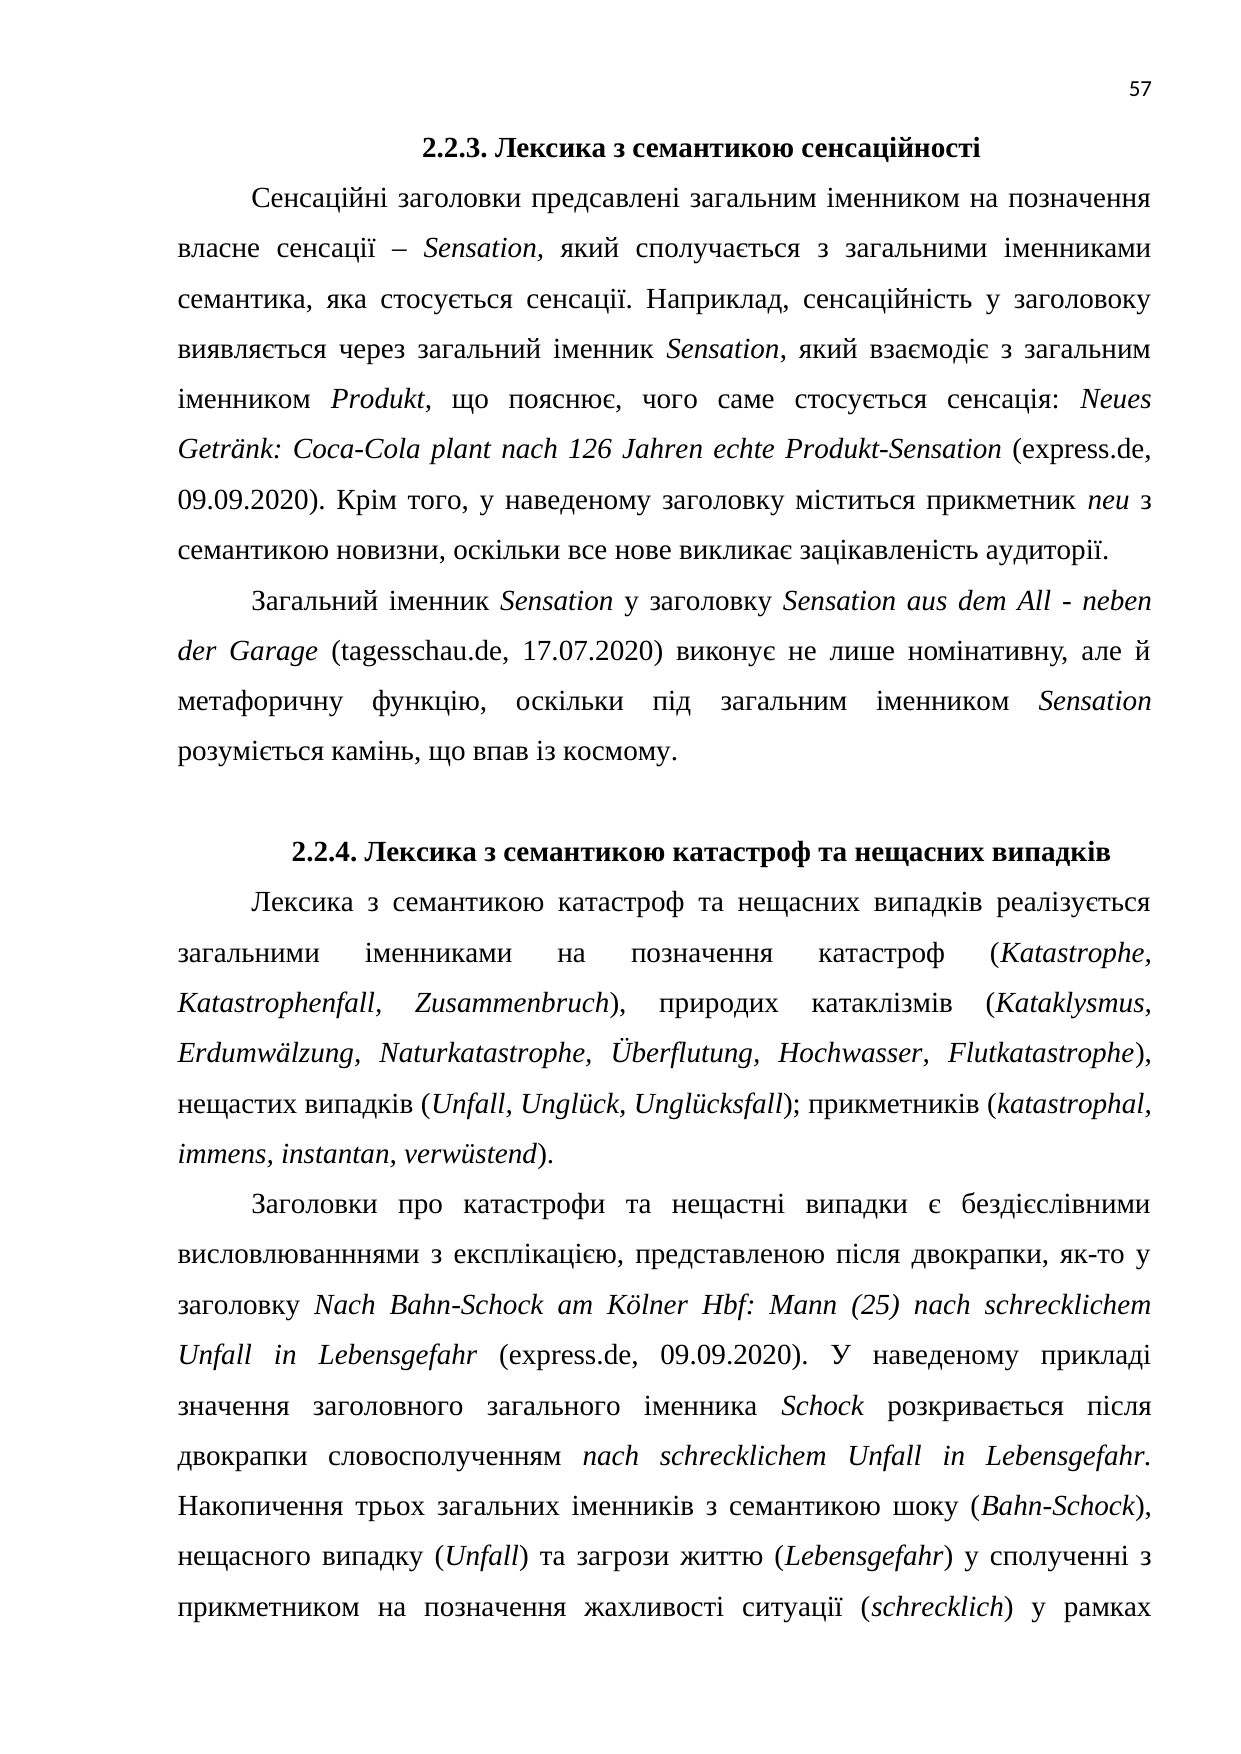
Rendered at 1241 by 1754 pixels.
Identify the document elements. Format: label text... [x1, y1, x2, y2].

text 2.2.4. Лексика з семантикою катастроф та нещасних випадків [177, 834, 1152, 868]
text Лексика з семантикою катастроф та нещасних випадків реалізується загальними іменниками на позначення катастроф (Katastrophe, Katastrophenfall, Zusammenbruch), природих катаклізмів (Kataklysmus, Erdumwälzung, Naturkatastrophe, Überflutung, Hochwasser, Flutkatastrophe), нещастих випадків (Unfall, Unglück, Unglücksfall); прикметників (katastrophal, immens, instantan, verwüstend). [177, 884, 1152, 1169]
text 2.2.3. Лексика з семантикою сенсаційності [177, 130, 1152, 163]
text Сенсаційні заголовки предсавлені загальним іменником на позначення власне сенсації – Sensation, який сполучається з загальними іменниками семантика, яка стосується сенсації. Наприклад, сенсаційність у заголовоку виявляється через загальний іменник Sensation, який взаємодіє з загальним іменником Produkt, що пояснює, чого саме стосується сенсація: Neues Getränk: Coca-Cola plant nach 126 Jahren echte Produkt-Sensation (express.de, 09.09.2020). Крім того, у наведеному заголовку міститься прикметник neu з семантикою новизни, оскільки все нове викликає зацікавленість аудиторії. [177, 180, 1152, 566]
text Загальний іменник Sensation у заголовку Sensation aus dem All - neben der Garage (tagesschau.de, 17.07.2020) виконує не лише номінативну, але й метафоричну функцію, оскільки під загальним іменником Sensation розуміється камінь, що впав із космому. [177, 583, 1152, 767]
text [177, 1186, 1152, 1622]
